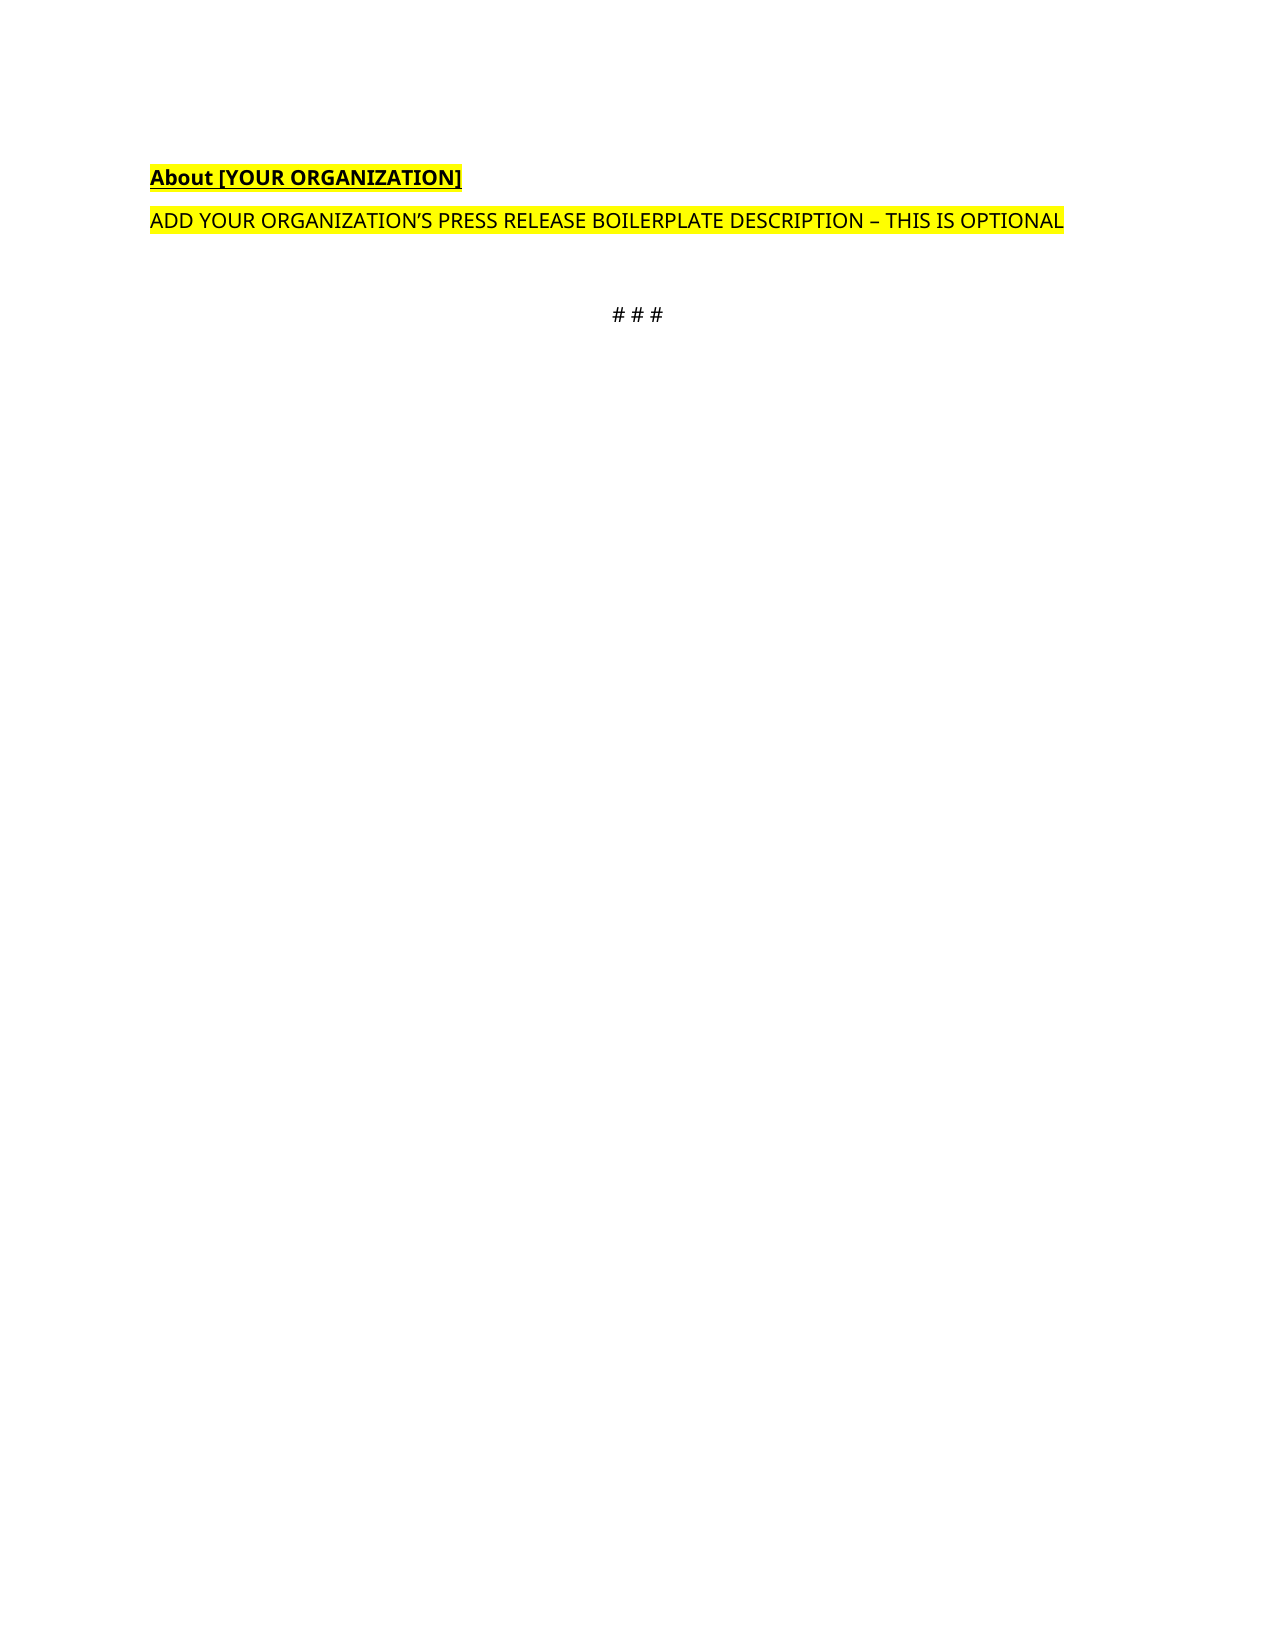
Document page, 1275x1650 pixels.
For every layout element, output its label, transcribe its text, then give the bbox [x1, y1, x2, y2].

text # # # [150, 300, 1125, 328]
text About [YOUR ORGANIZATION] [150, 163, 1125, 192]
text ADD YOUR ORGANIZATION’S PRESS RELEASE BOILERPLATE DESCRIPTION – THIS IS OPTIONAL [150, 206, 1125, 283]
